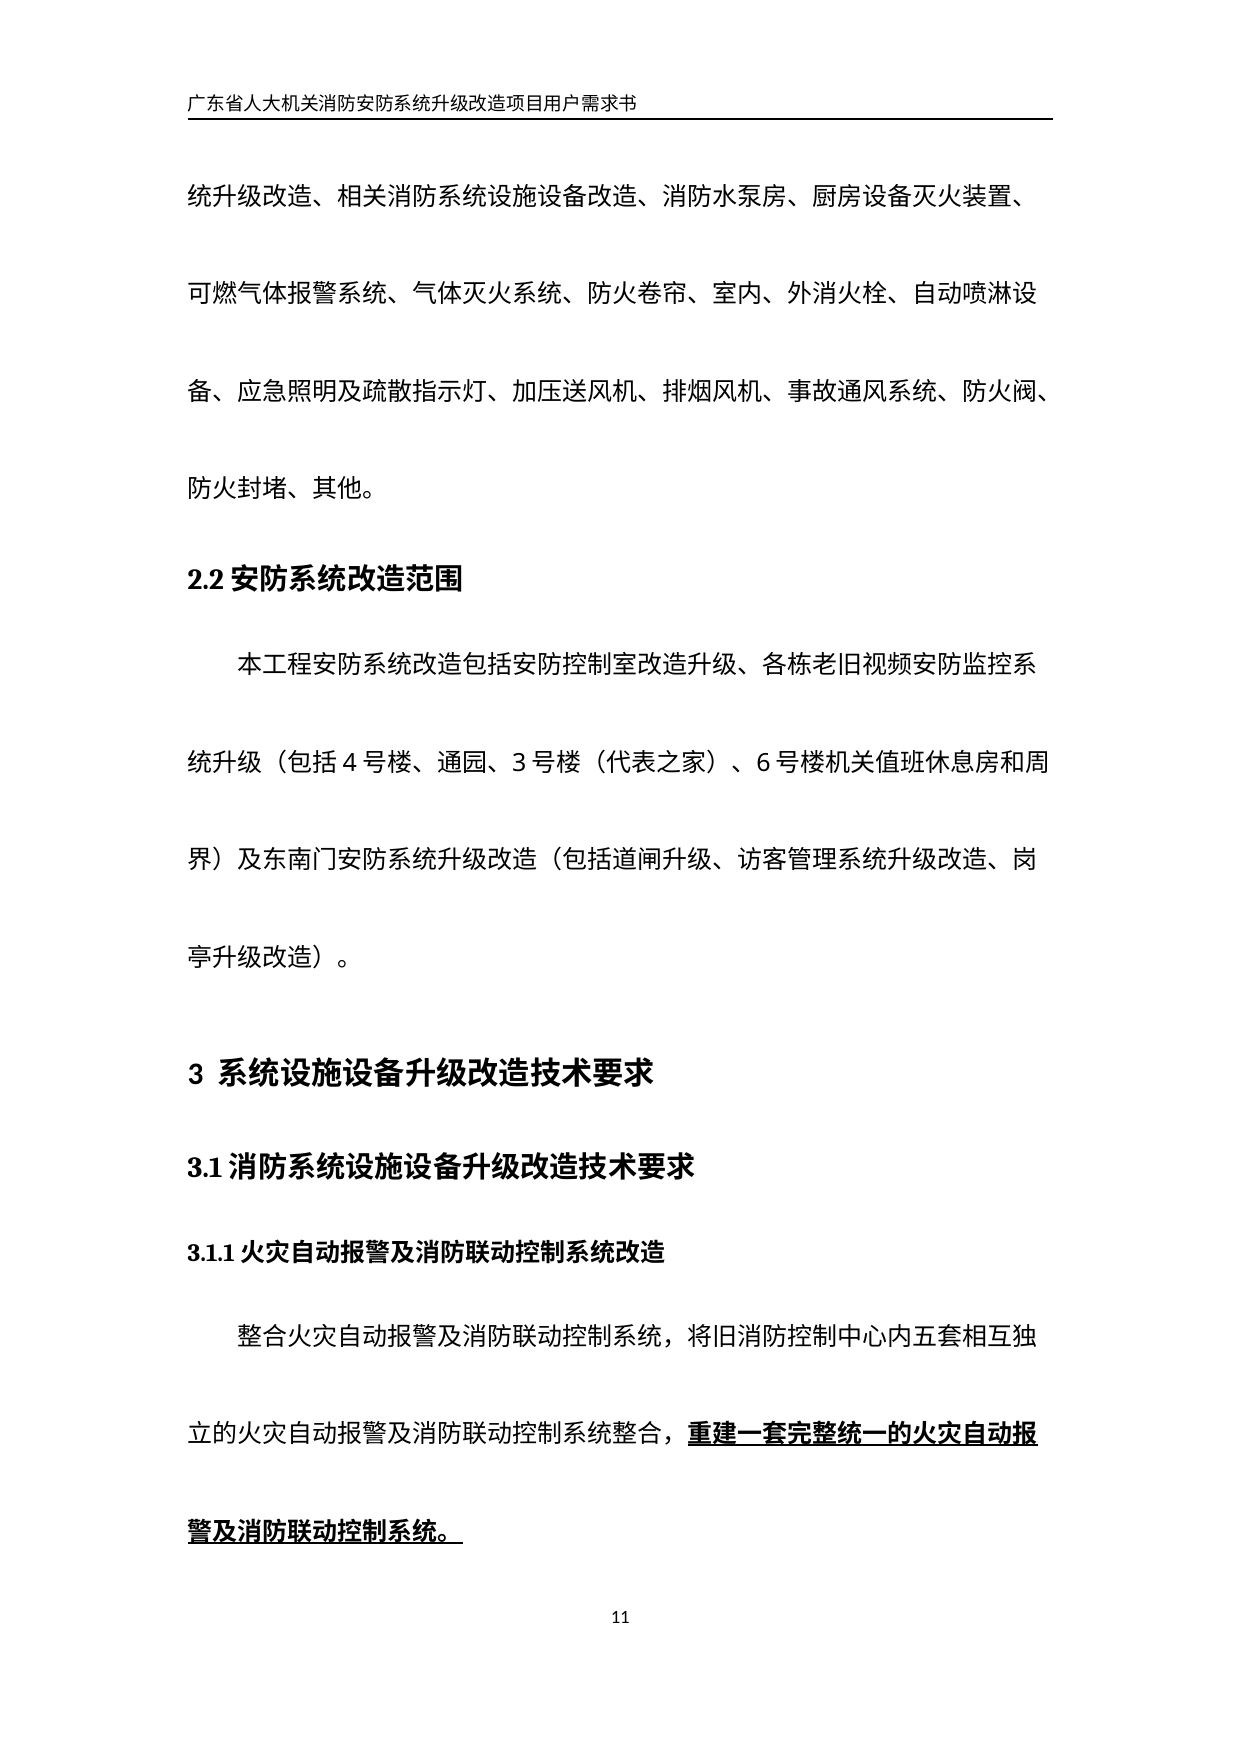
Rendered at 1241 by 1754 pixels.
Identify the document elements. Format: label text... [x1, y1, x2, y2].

text 本工程安防系统改造包括安防控制室改造升级、各栋老旧视频安防监控系统升级（包括4号楼、通园、3号楼（代表之家）、6号楼机关值班休息房和周界）及东南门安防系统升级改造（包括道闸升级、访客管理系统升级改造、岗亭升级改造）。 [187, 630, 1053, 988]
text 系统设施设备升级改造技术要求 [187, 1038, 1053, 1103]
text 火灾自动报警及消防联动控制系统改造 [187, 1218, 1053, 1283]
text 安防系统改造范围 [187, 544, 1053, 609]
text 整合火灾自动报警及消防联动控制系统，将旧消防控制中心内五套相互独立的火灾自动报警及消防联动控制系统整合，重建一套完整统一的火灾自动报警及消防联动控制系统。 [187, 1302, 1053, 1562]
text 消防系统设施设备升级改造技术要求 [187, 1132, 1053, 1197]
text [187, 162, 1053, 519]
